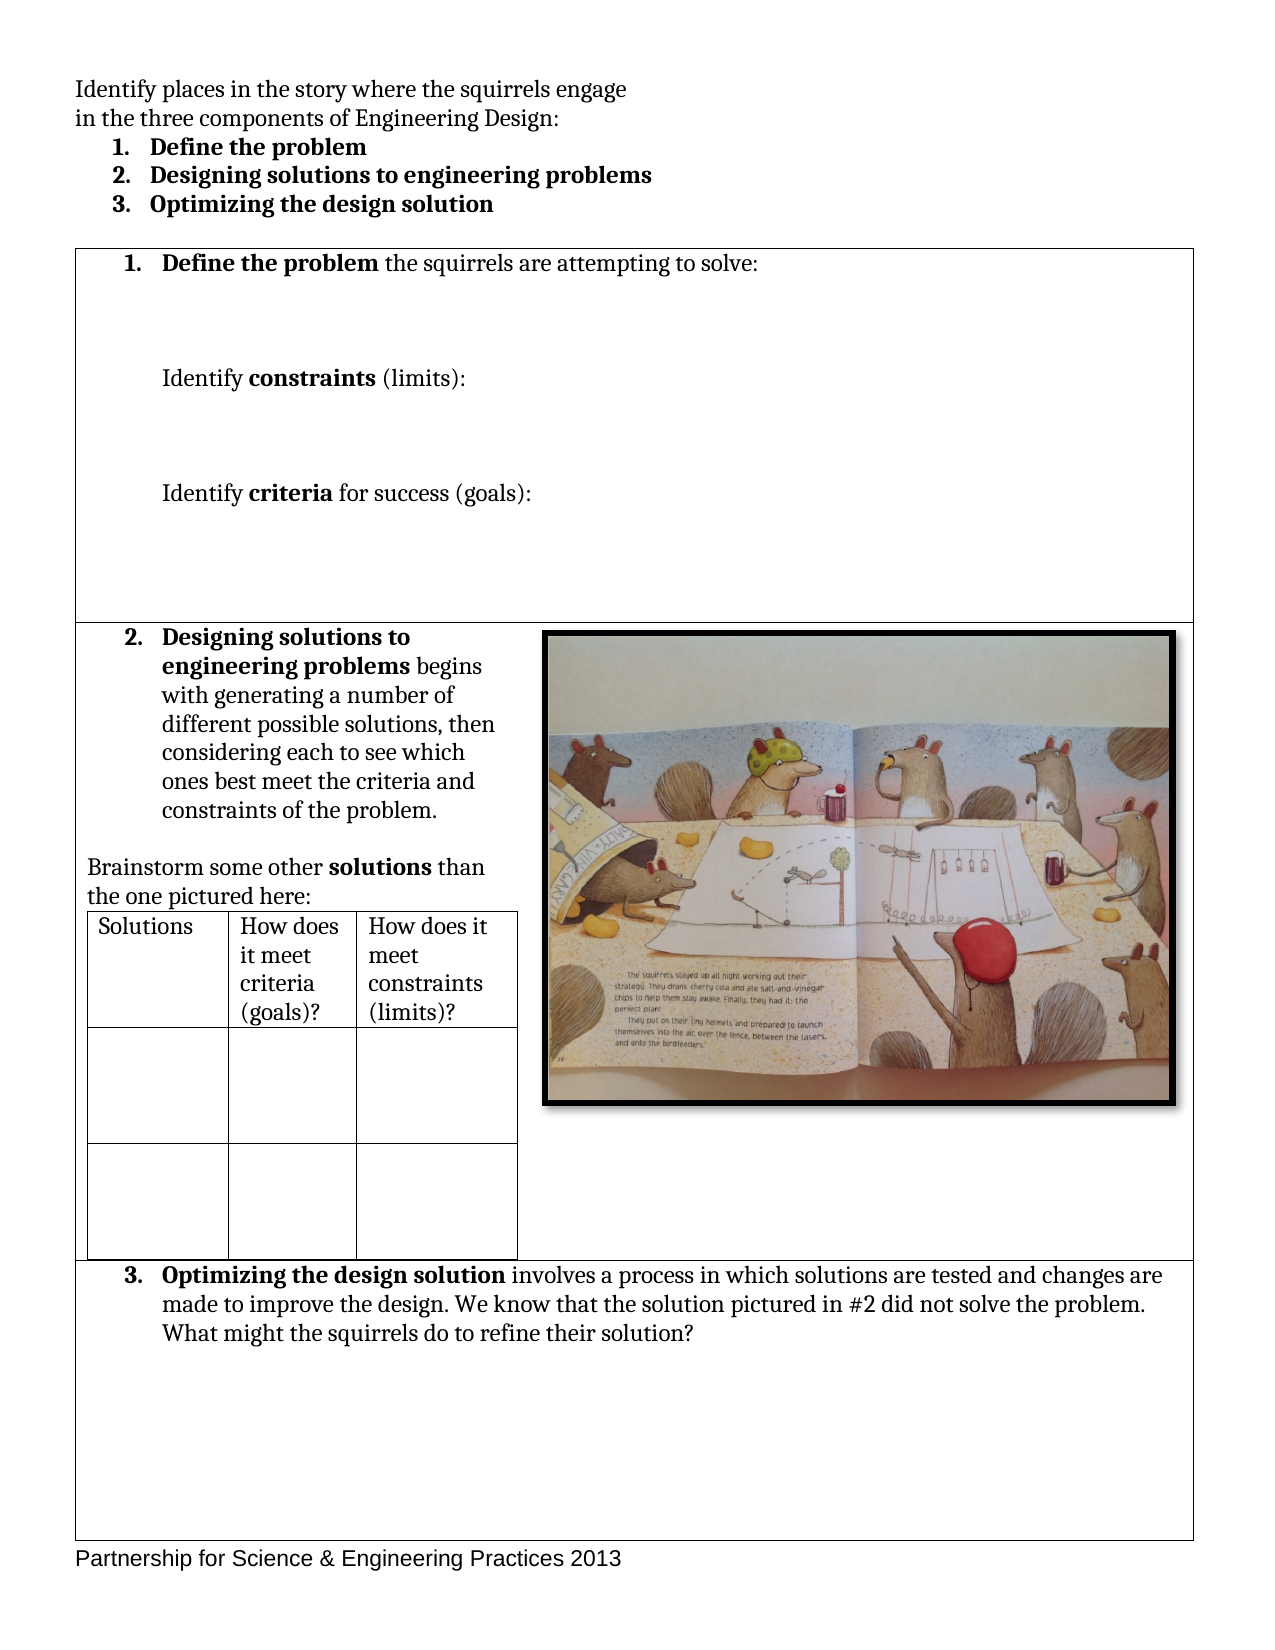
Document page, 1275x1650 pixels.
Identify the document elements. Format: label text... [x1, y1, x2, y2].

text Identify places in the story where the squirrels engage [75, 75, 1200, 104]
text in the three components of Engineering Design: [75, 104, 1200, 132]
table_cell Designing solutions to engineering problems begins with generating a number of different possible solutions, then considering each to see which ones best meet the criteria and constraints of the problem. Brainstorm some other solutions than the one pictured here: [76, 623, 1193, 1260]
table_header Define the problem the squirrels are attempting to solve: Identify constraints (limits): Identify criteria for success (goals): [76, 249, 1193, 622]
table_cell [76, 1261, 1193, 1540]
list Designing solutions to engineering problems [112, 161, 1200, 190]
list Define the problem [112, 132, 1200, 161]
list Optimizing the design solution [112, 190, 1200, 219]
picture [549, 637, 1169, 1100]
